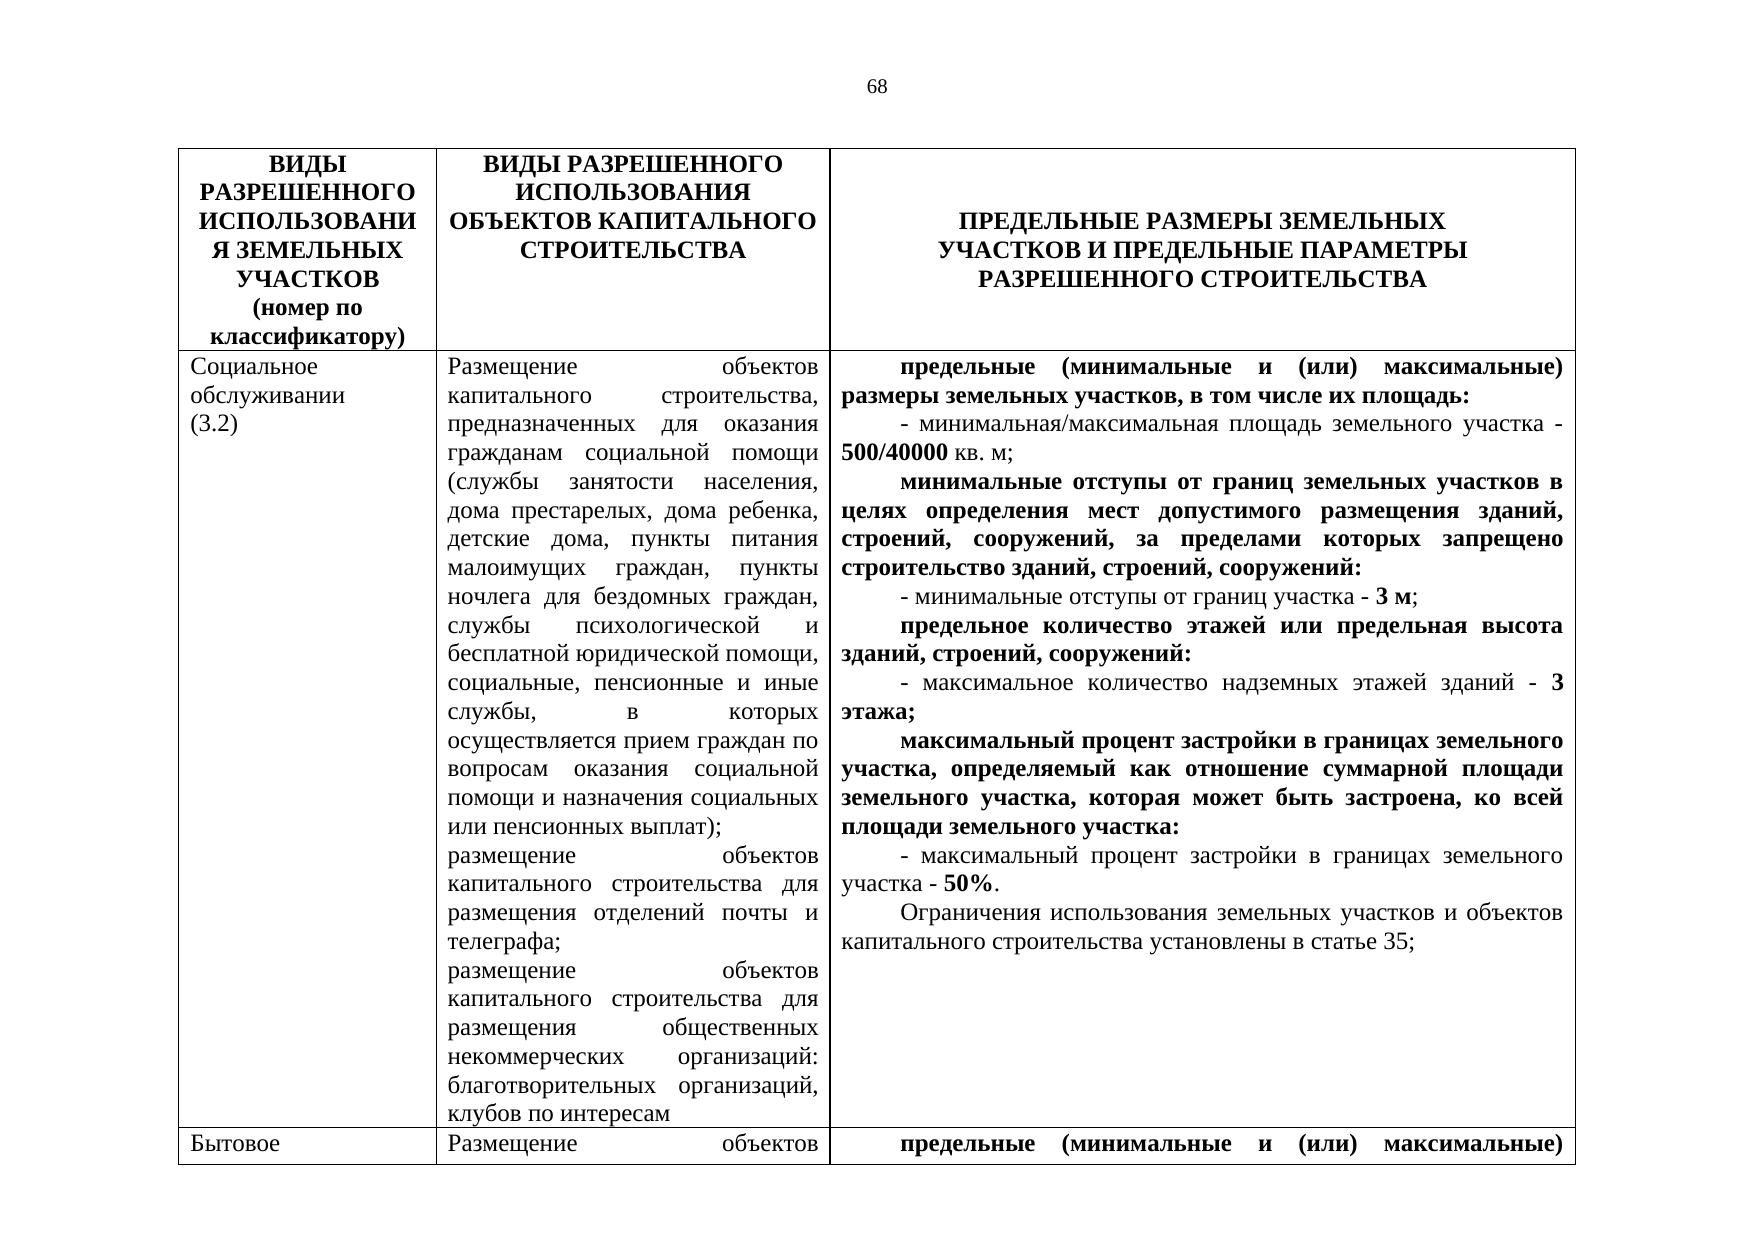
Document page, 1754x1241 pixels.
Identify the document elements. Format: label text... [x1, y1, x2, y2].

table_header ВИДЫ РАЗРЕШЕННОГО ИСПОЛЬЗОВАНИЯ ЗЕМЕЛЬНЫХ УЧАСТКОВ (номер по классификатору) [179, 149, 436, 350]
table_header ПРЕДЕЛЬНЫЕ РАЗМЕРЫ ЗЕМЕЛЬНЫХ УЧАСТКОВ И ПРЕДЕЛЬНЫЕ ПАРАМЕТРЫ РАЗРЕШЕННОГО СТРОИТЕЛЬСТВА [831, 149, 1575, 350]
table_cell Размещение объектов капитального строительства, предназначенных для оказания гражданам социальной помощи (службы занятости населения, дома престарелых, дома ребенка, детские дома, пункты питания малоимущих граждан, пункты ночлега для бездомных граждан, службы психологической и бесплатной юридической помощи, социальные, пенсионные и иные службы, в которых осуществляется прием граждан по вопросам оказания социальной помощи и назначения социальных или пенсионных выплат); размещение объектов капитального строительства для размещения отделений почты и телеграфа; размещение объектов капитального строительства для размещения общественных некоммерческих организаций: благотворительных организаций, клубов по интересам [437, 351, 829, 1127]
table_cell Социальное обслуживании (3.2) [179, 351, 436, 1127]
table_header ВИДЫ РАЗРЕШЕННОГО ИСПОЛЬЗОВАНИЯ ОБЪЕКТОВ КАПИТАЛЬНОГО СТРОИТЕЛЬСТВА [437, 149, 829, 350]
table_cell предельные (минимальные и (или) максимальные) размеры земельных участков, в том числе их площадь: - минимальная/максимальная площадь земельного участка - 500/40000 кв. м; минимальные отступы от границ земельных участков в целях определения мест допустимого размещения зданий, строений, сооружений, за пределами которых запрещено строительство зданий, строений, сооружений: - минимальные отступы от границ участка - 3 м; предельное количество этажей или предельная высота зданий, строений, сооружений: - максимальное количество надземных этажей зданий - 3 этажа; максимальный процент застройки в границах земельного участка, определяемый как отношение суммарной площади земельного участка, которая может быть застроена, ко всей площади земельного участка: - максимальный процент застройки в границах земельного участка - 50%. Ограничения использования земельных участков и объектов капитального строительства установлены в статье 35; [831, 351, 1575, 1127]
table_cell Бытовое обслуживание (3.3) [179, 1128, 436, 1164]
